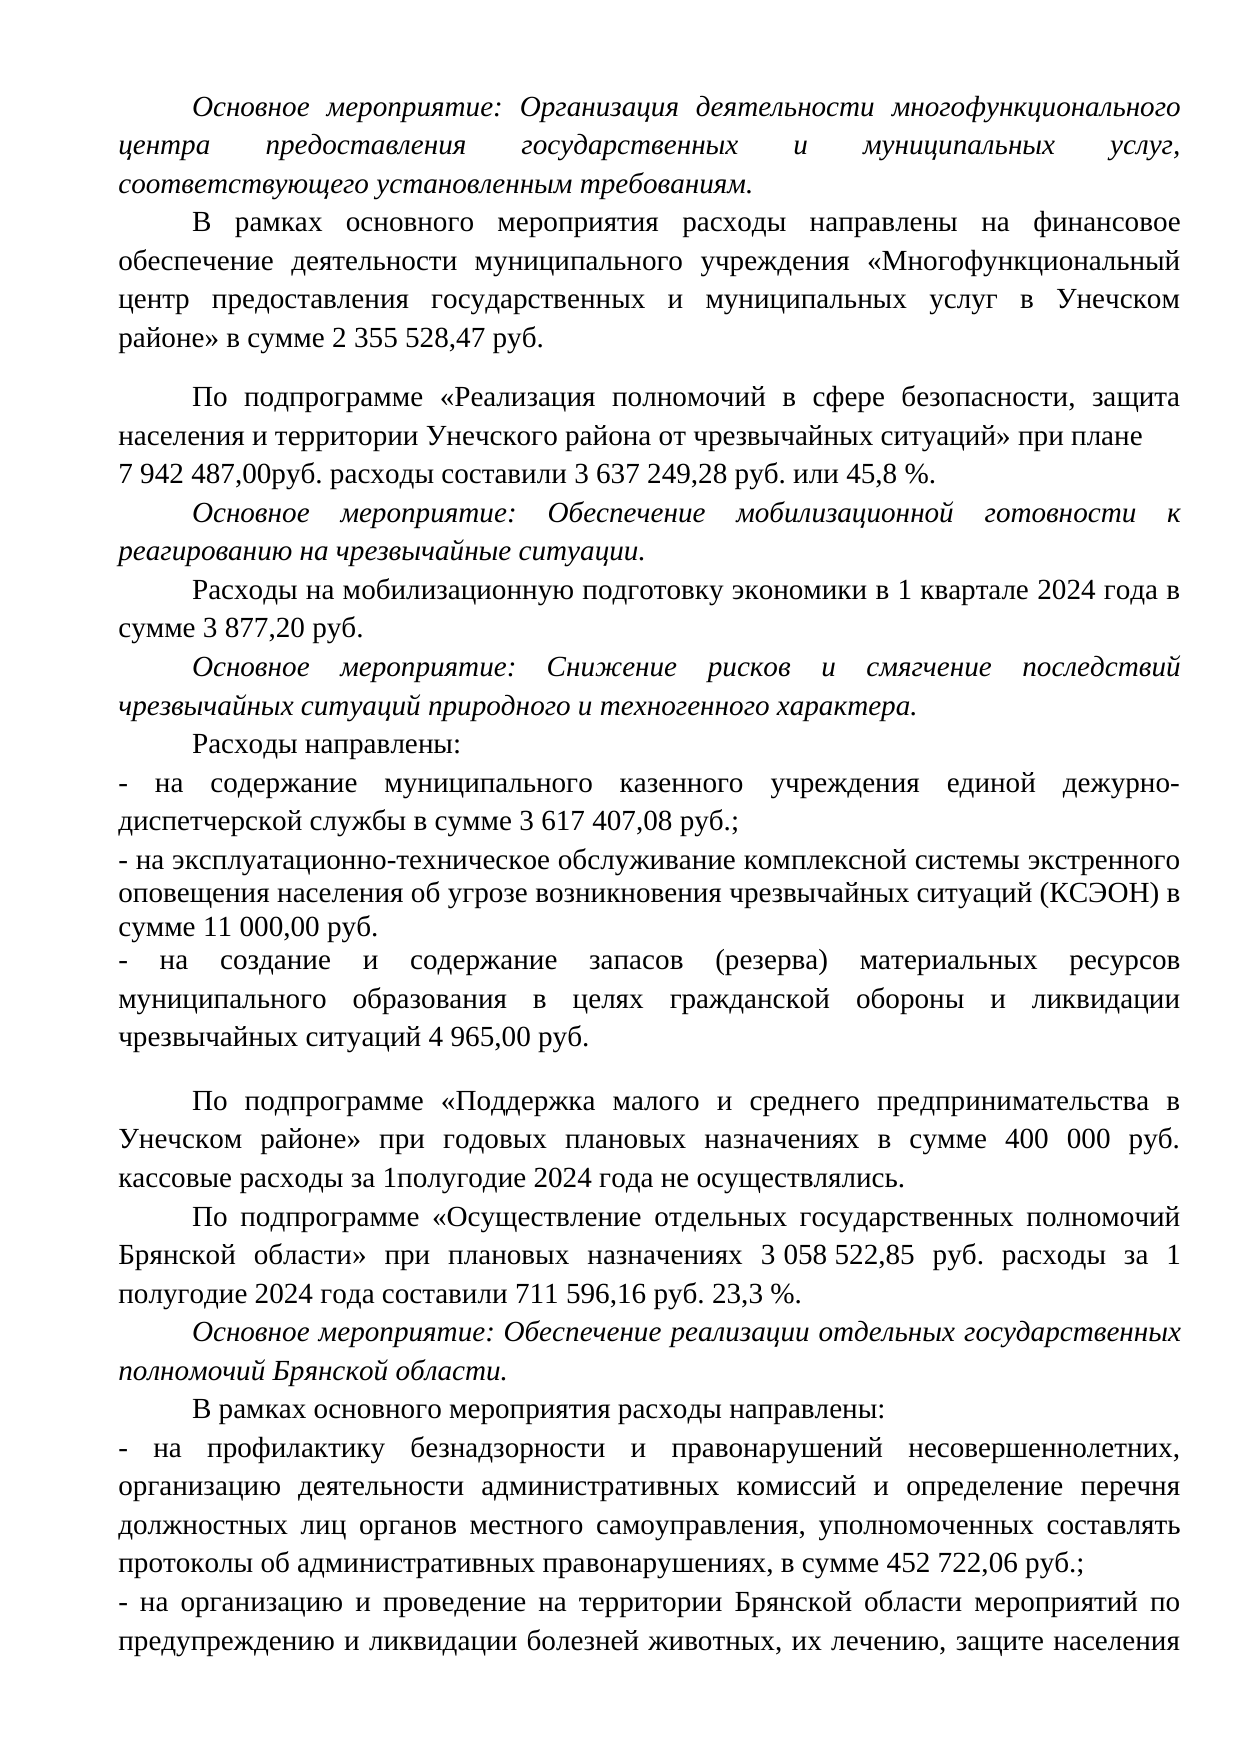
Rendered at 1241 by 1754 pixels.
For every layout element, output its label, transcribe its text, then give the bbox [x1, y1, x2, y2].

text Основное мероприятие: Снижение рисков и смягчение последствий чрезвычайных ситуаций природного и техногенного характера. [118, 649, 1181, 721]
text - на содержание муниципального казенного учреждения единой дежурно-диспетчерской службы в сумме 3 617 407,08 руб.; [118, 765, 1181, 837]
text По подпрограмме «Осуществление отдельных государственных полномочий Брянской области» при плановых назначениях 3 058 522,85 руб. расходы за 1 полугодие 2024 года составили 711 596,16 руб. 23,3 %. [118, 1199, 1181, 1309]
text По подпрограмме «Реализация полномочий в сфере безопасности, защита населения и территории Унечского района от чрезвычайных ситуаций» при плане [118, 379, 1181, 451]
text - на профилактику безнадзорности и правонарушений несовершеннолетних, организацию деятельности административных комиссий и определение перечня должностных лиц органов местного самоуправления, уполномоченных составлять протоколы об административных правонарушениях, в сумме 452 722,06 руб.; [118, 1430, 1181, 1579]
text - на эксплуатационно-техническое обслуживание комплексной системы экстренного оповещения населения об угрозе возникновения чрезвычайных ситуаций (КСЭОН) в сумме 11 000,00 руб. [118, 842, 1181, 942]
text Основное мероприятие: Организация деятельности многофункционального центра предоставления государственных и муниципальных услуг, соответствующего установленным требованиям. [118, 89, 1181, 199]
text Основное мероприятие: Обеспечение реализации отдельных государственных полномочий Брянской области. [118, 1314, 1181, 1386]
text - на создание и содержание запасов (резерва) материальных ресурсов муниципального образования в целях гражданской обороны и ликвидации чрезвычайных ситуаций 4 965,00 руб. [118, 942, 1181, 1053]
text Расходы направлены: [118, 726, 1181, 760]
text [118, 1584, 1181, 1656]
text По подпрограмме «Поддержка малого и среднего предпринимательства в Унечском районе» при годовых плановых назначениях в сумме 400 000 руб. кассовые расходы за 1полугодие 2024 года не осуществлялись. [118, 1083, 1181, 1194]
text В рамках основного мероприятия расходы направлены: [118, 1391, 1181, 1425]
text 7 942 487,00руб. расходы составили 3 637 249,28 руб. или 45,8 %. [118, 456, 1181, 490]
text Основное мероприятие: Обеспечение мобилизационной готовности к реагированию на чрезвычайные ситуации. [118, 495, 1181, 567]
text Расходы на мобилизационную подготовку экономики в 1 квартале 2024 года в сумме 3 877,20 руб. [118, 572, 1181, 644]
text В рамках основного мероприятия расходы направлены на финансовое обеспечение деятельности муниципального учреждения «Многофункциональный центр предоставления государственных и муниципальных услуг в Унечском районе» в сумме 2 355 528,47 руб. [118, 204, 1181, 353]
